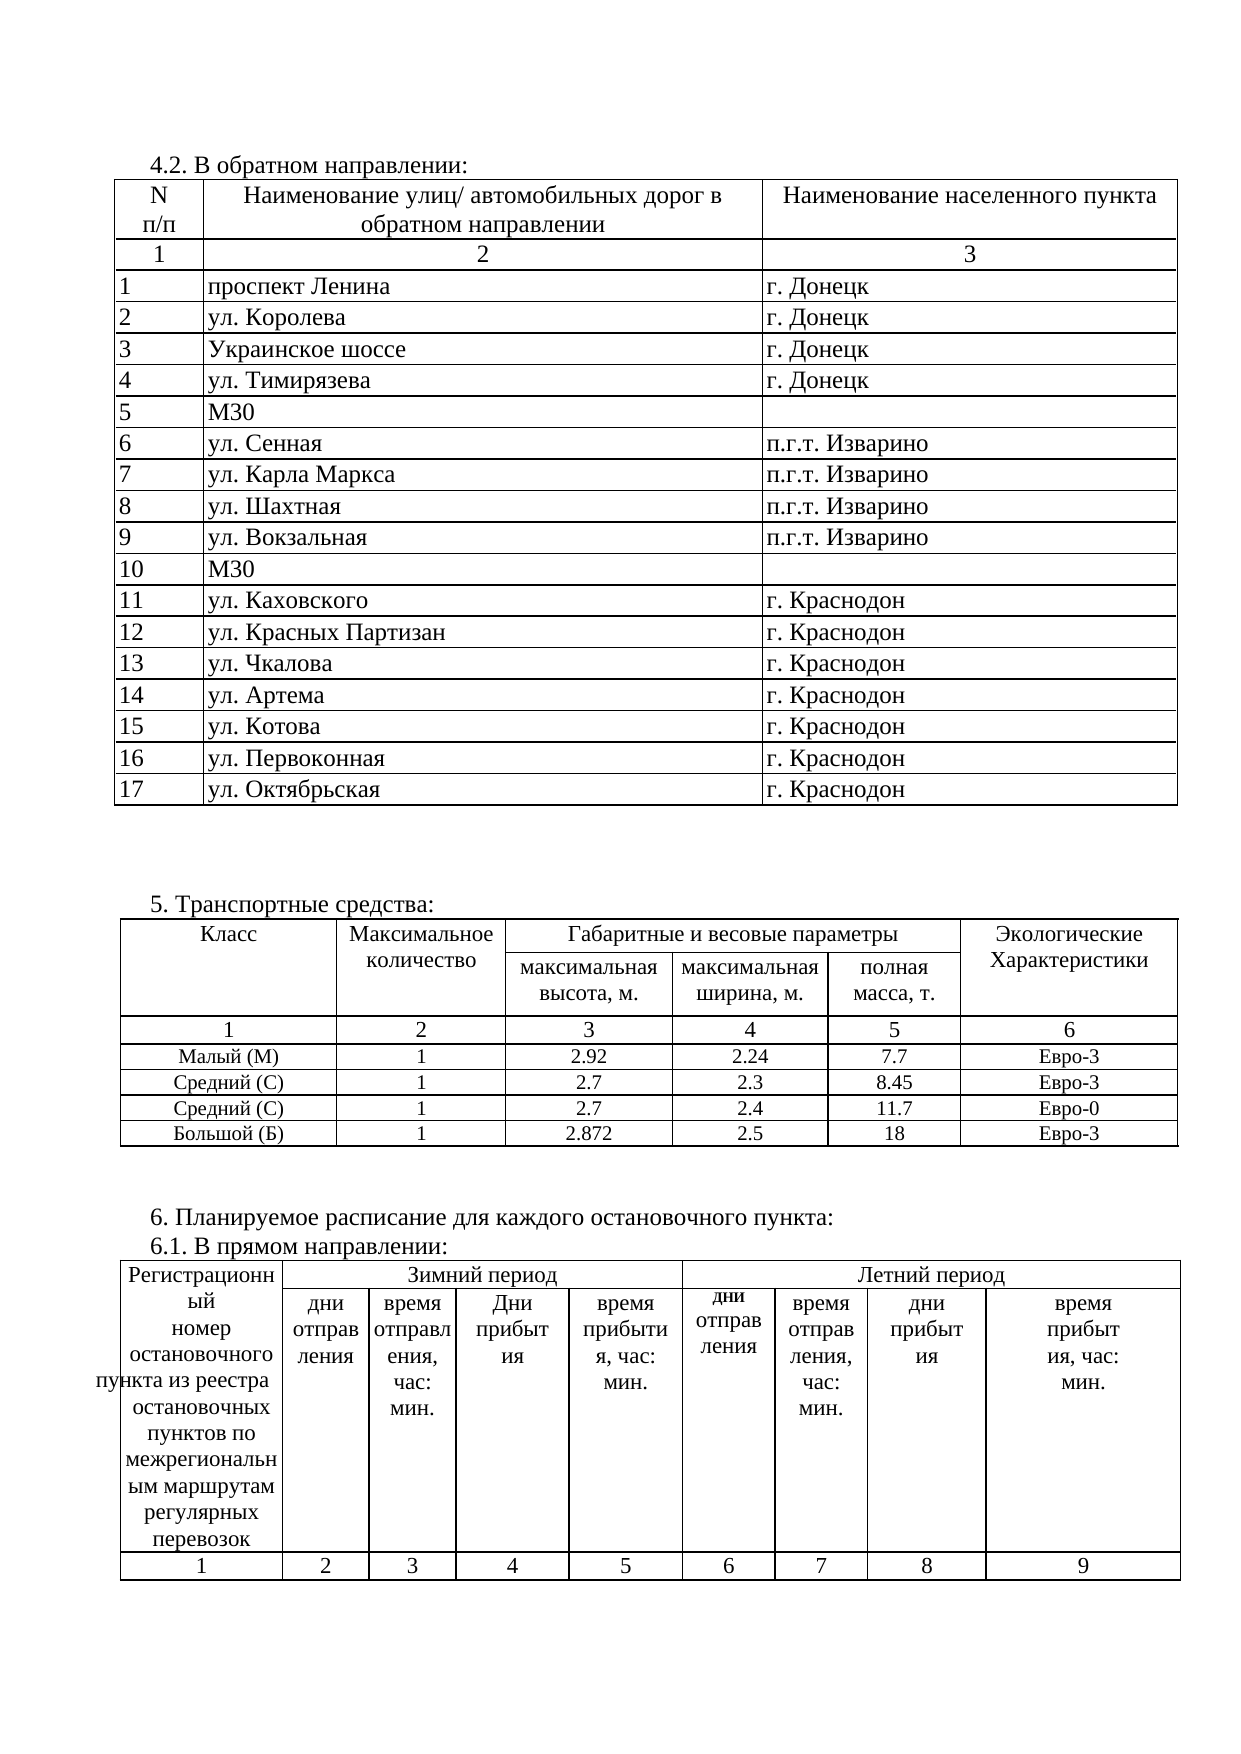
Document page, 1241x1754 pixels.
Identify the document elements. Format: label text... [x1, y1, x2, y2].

table_cell п.г.т. Изварино [763, 427, 1177, 458]
table_cell 16 [115, 742, 203, 773]
table_cell 9 [987, 1553, 1180, 1579]
table_cell ДНИ отправ ления [683, 1289, 774, 1551]
table_cell г. Краснодон [763, 678, 1177, 710]
table_cell 6 [961, 1017, 1177, 1043]
table_cell проспект Ленина [204, 271, 762, 301]
table_cell [763, 553, 1177, 584]
table_cell ул. Вокзальная [204, 523, 762, 552]
table_cell г. Краснодон [763, 615, 1177, 647]
table_cell 18 [829, 1121, 960, 1145]
table_cell г. Донецк [763, 301, 1177, 332]
table_cell 13 [115, 648, 203, 678]
table_cell время прибыт ия, час: мин. [987, 1289, 1180, 1551]
table_cell 15 [115, 711, 203, 741]
table_cell Средний (С) [121, 1070, 336, 1094]
table_cell г. Донецк [763, 364, 1177, 395]
table_cell г. Донецк [763, 269, 1177, 301]
table_header N п/п [115, 180, 203, 238]
table_cell 2.3 [673, 1070, 827, 1094]
table_cell 2.7 [506, 1070, 672, 1094]
table_header Наименование улиц/ автомобильных дорог в обратном направлении [204, 180, 762, 238]
table_cell 2.872 [506, 1121, 672, 1145]
table_cell г. Донецк [763, 332, 1177, 364]
table_cell ул. Тимирязева [204, 365, 762, 395]
table_cell ул. Каховского [204, 586, 762, 615]
table_cell 11 [115, 585, 203, 615]
table_cell Евро-3 [961, 1121, 1177, 1145]
table_cell 2.24 [673, 1045, 827, 1068]
table_header Зимний период [283, 1261, 682, 1287]
table_cell 7.7 [829, 1045, 960, 1068]
table_cell 1 [337, 1045, 505, 1068]
text 5. Транспортные средства: [150, 889, 1090, 918]
table_cell ул. Красных Партизан [204, 617, 762, 647]
table_cell ул. Чкалова [204, 648, 762, 678]
table_cell 4 [673, 1017, 827, 1043]
table_cell г. Краснодон [763, 647, 1177, 678]
table_cell 1 [115, 239, 203, 269]
table_cell 7 [115, 459, 203, 489]
table_cell максимальная высота, м. [506, 953, 672, 1015]
table_cell 8 [115, 491, 203, 521]
table_cell ул. Артема [204, 680, 762, 710]
table_cell 6 [115, 428, 203, 458]
table_cell г. Краснодон [763, 741, 1177, 773]
table_cell Малый (М) [121, 1045, 336, 1068]
table_header Габаритные и весовые параметры [506, 920, 960, 952]
table_cell 17 [115, 774, 203, 804]
table_cell 5 [829, 1017, 960, 1043]
table_cell 1 [337, 1096, 505, 1120]
table_cell г. Краснодон [763, 773, 1177, 804]
table_cell 2 [337, 1017, 505, 1043]
table_header Летний период [683, 1261, 1180, 1287]
table_cell 2 [115, 302, 203, 332]
table_cell Средний (С) [121, 1096, 336, 1120]
table_cell 1 [337, 1070, 505, 1094]
table_cell 4 [457, 1553, 568, 1579]
table_cell время отправл ения, час: мин. [370, 1289, 455, 1551]
table_cell 8 [868, 1553, 985, 1579]
table_cell 7 [776, 1553, 867, 1579]
table_cell 5 [570, 1553, 682, 1579]
table_cell 14 [115, 679, 203, 710]
table_cell 9 [115, 522, 203, 552]
table_cell ул. Королева [204, 302, 762, 332]
table_cell 6 [683, 1553, 774, 1579]
table_cell 4 [115, 365, 203, 395]
text 6.1. В прямом направлении: [150, 1231, 1090, 1259]
table_cell п.г.т. Изварино [763, 458, 1177, 489]
table_header Максимальное количество [337, 920, 505, 1015]
table_cell Евро-3 [961, 1045, 1177, 1068]
table_cell М30 [204, 554, 762, 584]
table_cell полная масса, т. [829, 953, 960, 1015]
table_cell 5 [115, 396, 203, 427]
table_cell 2.5 [673, 1121, 827, 1145]
table_cell 11.7 [829, 1096, 960, 1120]
text 4.2. В обратном направлении: [150, 150, 1090, 179]
table_cell ул. Котова [204, 711, 762, 741]
table_cell Украинское шоссе [204, 334, 762, 364]
table_cell 2.4 [673, 1096, 827, 1120]
table_cell 12 [115, 616, 203, 647]
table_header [121, 1261, 282, 1551]
table_cell 2.92 [506, 1045, 672, 1068]
table_cell ул. Октябрьская [204, 774, 762, 804]
table_cell г. Краснодон [763, 710, 1177, 741]
table_cell ул. Сенная [204, 428, 762, 458]
table_header Класс [121, 920, 336, 1015]
table_cell п.г.т. Изварино [763, 490, 1177, 521]
table_cell ул. Первоконная [204, 743, 762, 773]
table_cell Евро-0 [961, 1096, 1177, 1120]
table_cell 2 [283, 1553, 368, 1579]
table_cell дни отправ ления [283, 1289, 368, 1551]
table_cell Дни прибыт ия [457, 1289, 568, 1551]
table_cell г. Краснодон [763, 584, 1177, 615]
table_cell 3 [506, 1017, 672, 1043]
table_cell дни прибыт ия [868, 1289, 985, 1551]
table_cell 3 [115, 333, 203, 364]
table_cell 1 [121, 1017, 336, 1043]
table_cell 1 [337, 1121, 505, 1145]
table_cell п.г.т. Изварино [763, 521, 1177, 552]
table_cell максимальная ширина, м. [673, 953, 827, 1015]
table_cell [763, 395, 1177, 427]
table_cell М30 [204, 397, 762, 427]
table_header Экологические Характеристики [961, 920, 1177, 1015]
text 6. Планируемое расписание для каждого остановочного пункта: [150, 1202, 1090, 1231]
table_cell 10 [115, 554, 203, 584]
table_cell 3 [763, 238, 1177, 269]
table_header Наименование населенного пункта [763, 180, 1177, 238]
table_cell 1 [121, 1553, 282, 1579]
table_cell время прибыти я, час: мин. [570, 1289, 682, 1551]
table_cell Евро-3 [961, 1070, 1177, 1094]
table_cell время отправ ления, час: мин. [776, 1289, 867, 1551]
table_cell 3 [370, 1553, 455, 1579]
table_cell 2 [204, 240, 762, 269]
table_cell 2.7 [506, 1096, 672, 1120]
table_cell 1 [115, 270, 203, 301]
table_cell ул. Карла Маркса [204, 460, 762, 489]
table_cell Большой (Б) [121, 1121, 336, 1145]
table_cell 8.45 [829, 1070, 960, 1094]
table_cell ул. Шахтная [204, 491, 762, 521]
